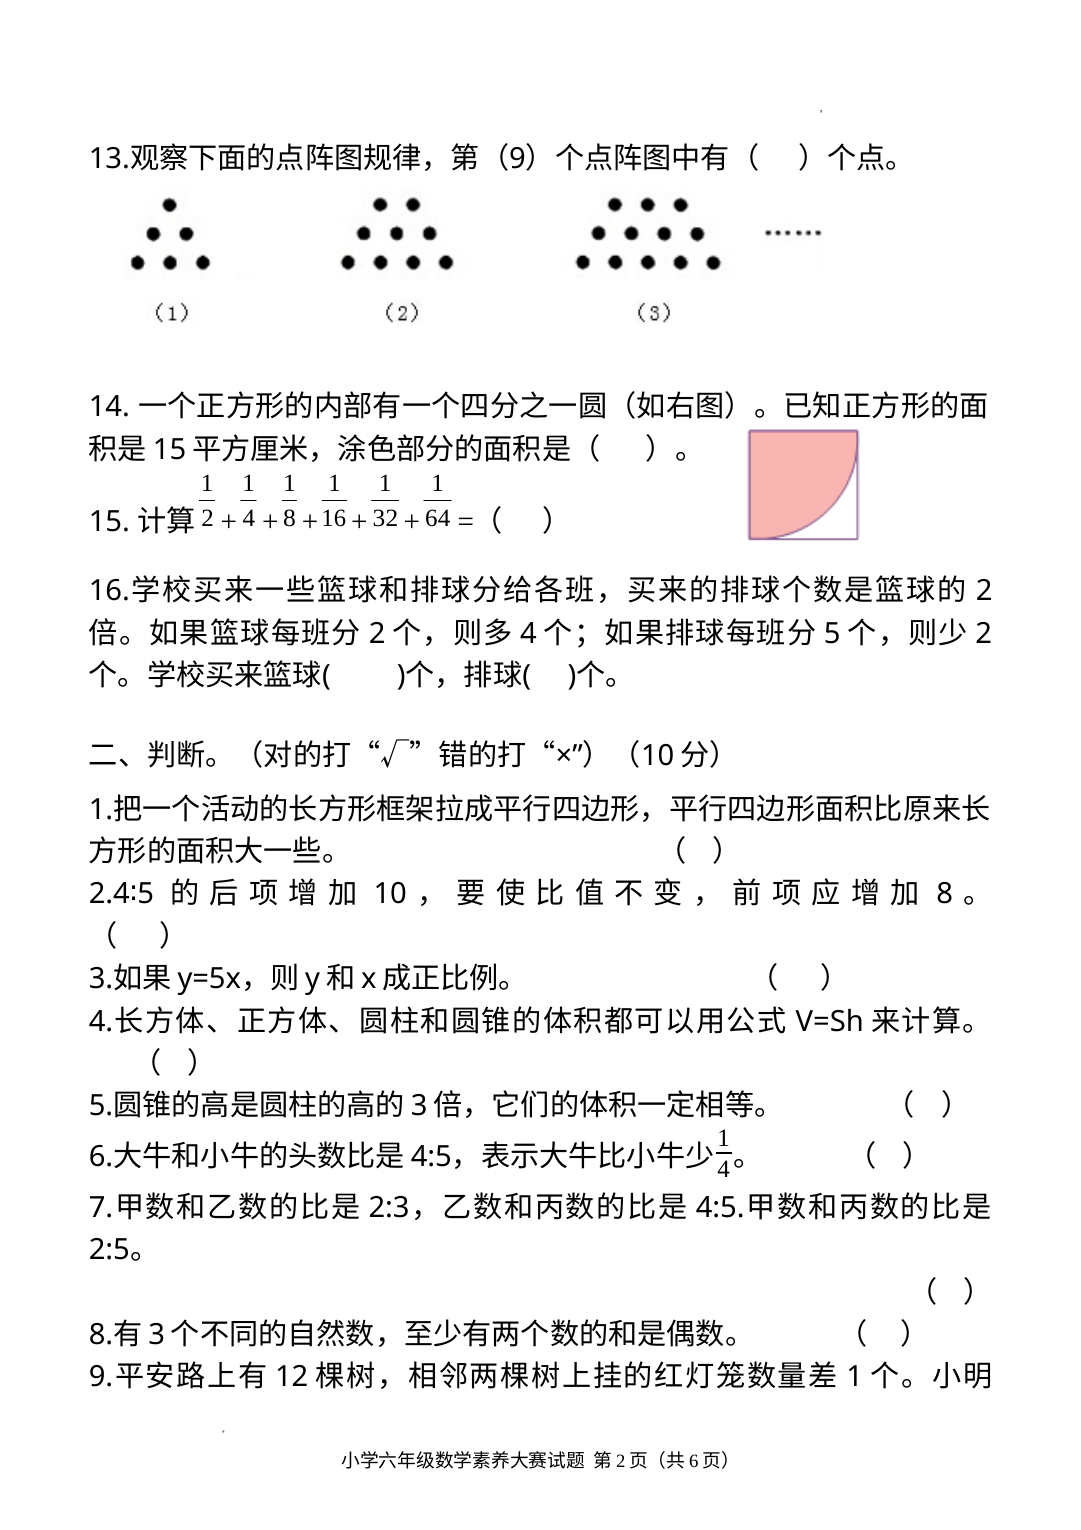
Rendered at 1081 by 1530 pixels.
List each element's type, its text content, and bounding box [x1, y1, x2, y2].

text 16.学校买来一些篮球和排球分给各班，买来的排球个数是篮球的2倍。如果篮球每班分2个，则多4个；如果排球每班分5个，则少2个。学校买来篮球( )个，排球( )个。 [88, 567, 992, 694]
text 1.把一个活动的长方形框架拉成平行四边形，平行四边形面积比原来长方形的面积大一些。 （ ） [88, 785, 992, 870]
text 二、判断。（对的打“√”错的打“×”）（10分） [89, 719, 992, 785]
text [88, 1353, 992, 1395]
text 13.观察下面的点阵图规律，第（9）个点阵图中有（ ）个点。 [88, 135, 992, 177]
text 7.甲数和乙数的比是2:3，乙数和丙数的比是4:5.甲数和丙数的比是2:5。 [88, 1183, 992, 1268]
text 2.4∶5的后项增加10，要使比值不变，前项应增加8。 （ ） [88, 870, 992, 955]
text 8.有3个不同的自然数，至少有两个数的和是偶数。 （ ） [88, 1310, 992, 1353]
text 15. 计算+++++=（ ） [88, 468, 992, 567]
picture [740, 425, 863, 545]
text 6.大牛和小牛的头数比是4:5，表示大牛比小牛少。 （ ） [88, 1124, 992, 1183]
text 3.如果y=5x，则y和x成正比例。 （ ） [88, 955, 992, 997]
picture [122, 185, 825, 325]
text 14. 一个正方形的内部有一个四分之一圆（如右图）。已知正方形的面积是15平方厘米，涂色部分的面积是（ ）。 [88, 383, 992, 468]
text （ ） [88, 1268, 992, 1310]
text 5.圆锥的高是圆柱的高的3倍，它们的体积一定相等。 （ ） [88, 1082, 992, 1124]
text 4.长方体、正方体、圆柱和圆锥的体积都可以用公式V=Sh来计算。 （ ） [88, 997, 992, 1082]
